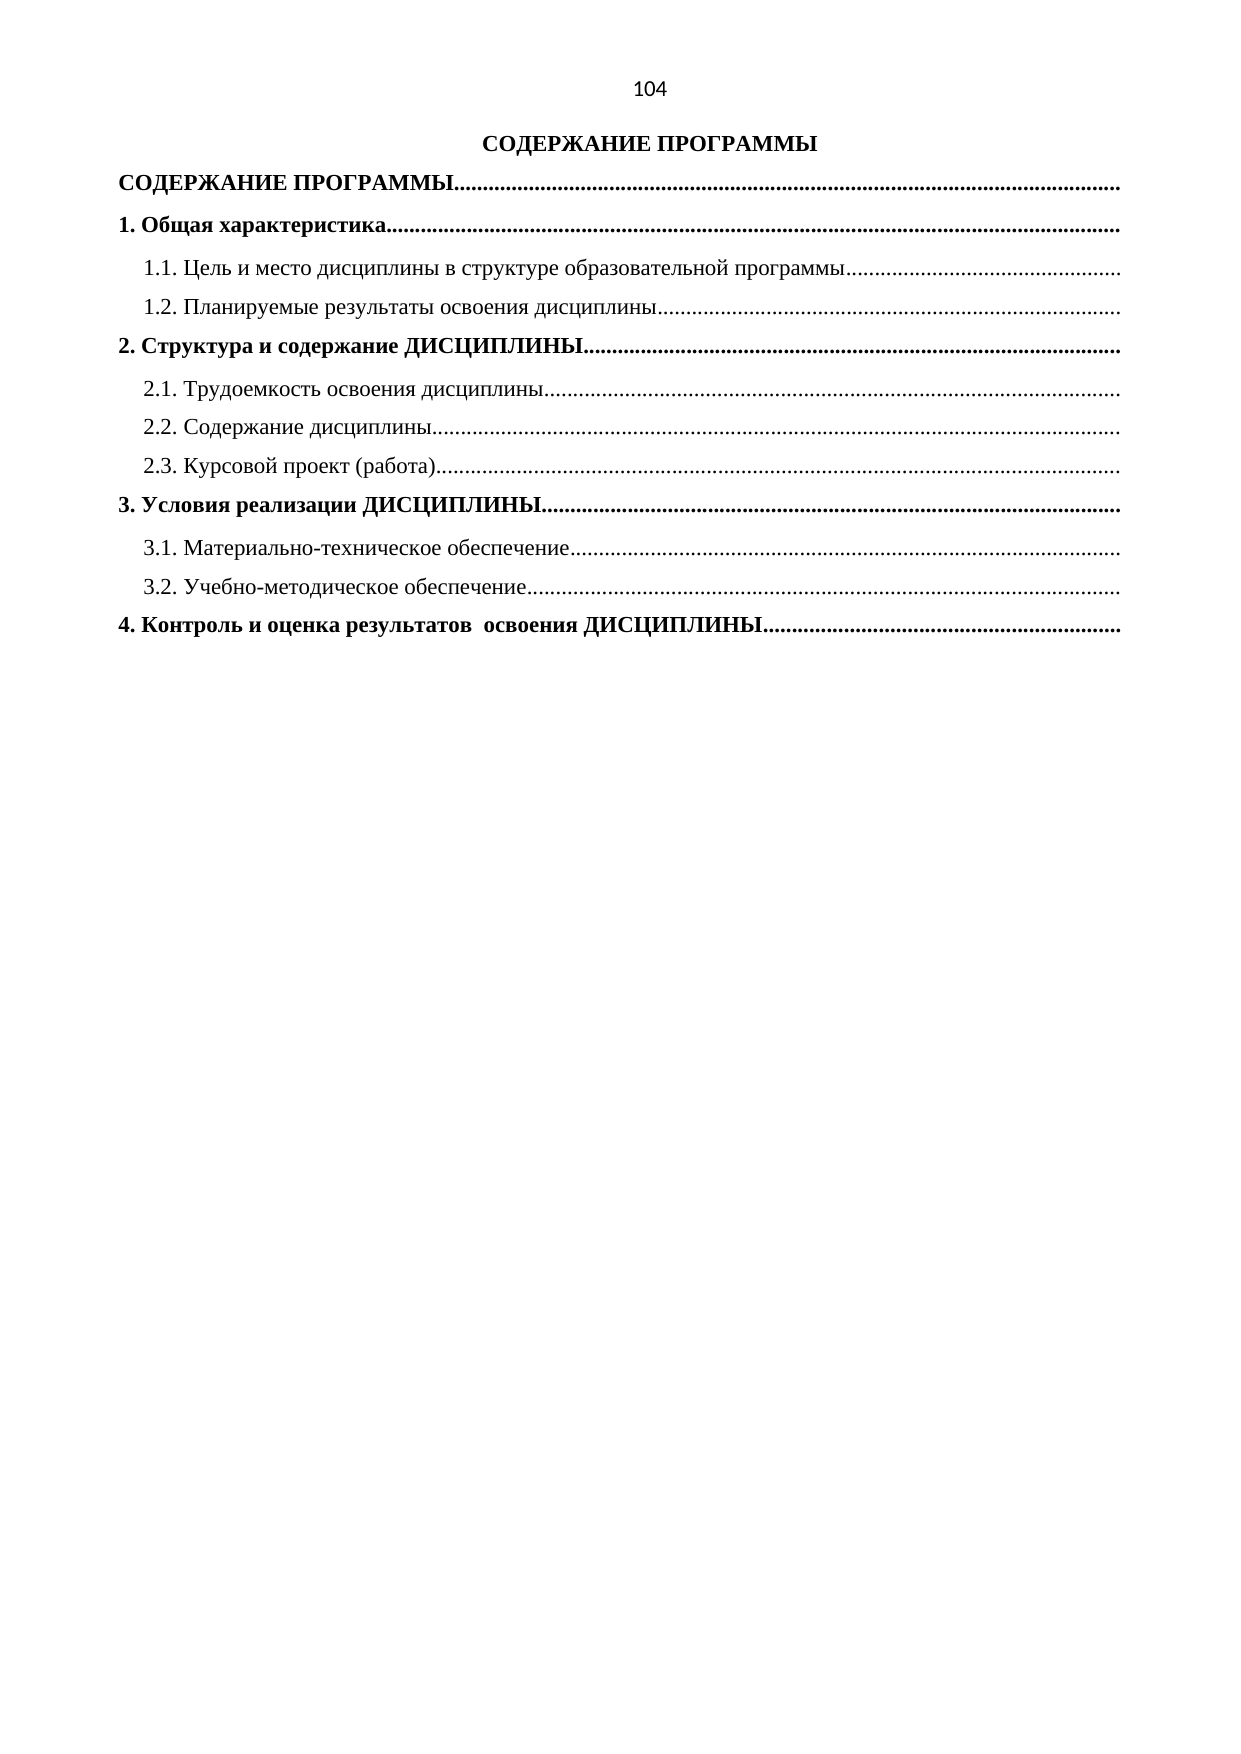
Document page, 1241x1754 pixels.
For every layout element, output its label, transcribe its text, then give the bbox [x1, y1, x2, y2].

text 2.3. Курсовой проект (работа) [143, 452, 1181, 479]
text СОДЕРЖАНИЕ ПРОГРАММЫ [118, 130, 1181, 156]
text 2. Структура и содержание ДИСЦИПЛИНЫ [118, 332, 1181, 358]
text 1. Общая характеристика [118, 211, 1181, 238]
text 3.1. Материально-техническое обеспечение [143, 534, 1181, 560]
text 2.1. Трудоемкость освоения дисциплины [143, 374, 1181, 401]
text 4. Контроль и оценка результатов освоения ДИСЦИПЛИНЫ [118, 612, 1181, 638]
text 1.2. Планируемые результаты освоения дисциплины [143, 293, 1181, 319]
text 3. Условия реализации ДИСЦИПЛИНЫ [118, 491, 1181, 517]
text 1.1. Цель и место дисциплины в структуре образовательной программы [143, 254, 1181, 281]
text СОДЕРЖАНИЕ ПРОГРАММЫ [118, 169, 1181, 195]
text 2.2. Содержание дисциплины [143, 413, 1181, 440]
text 3.2. Учебно-методическое обеспечение [143, 573, 1181, 599]
